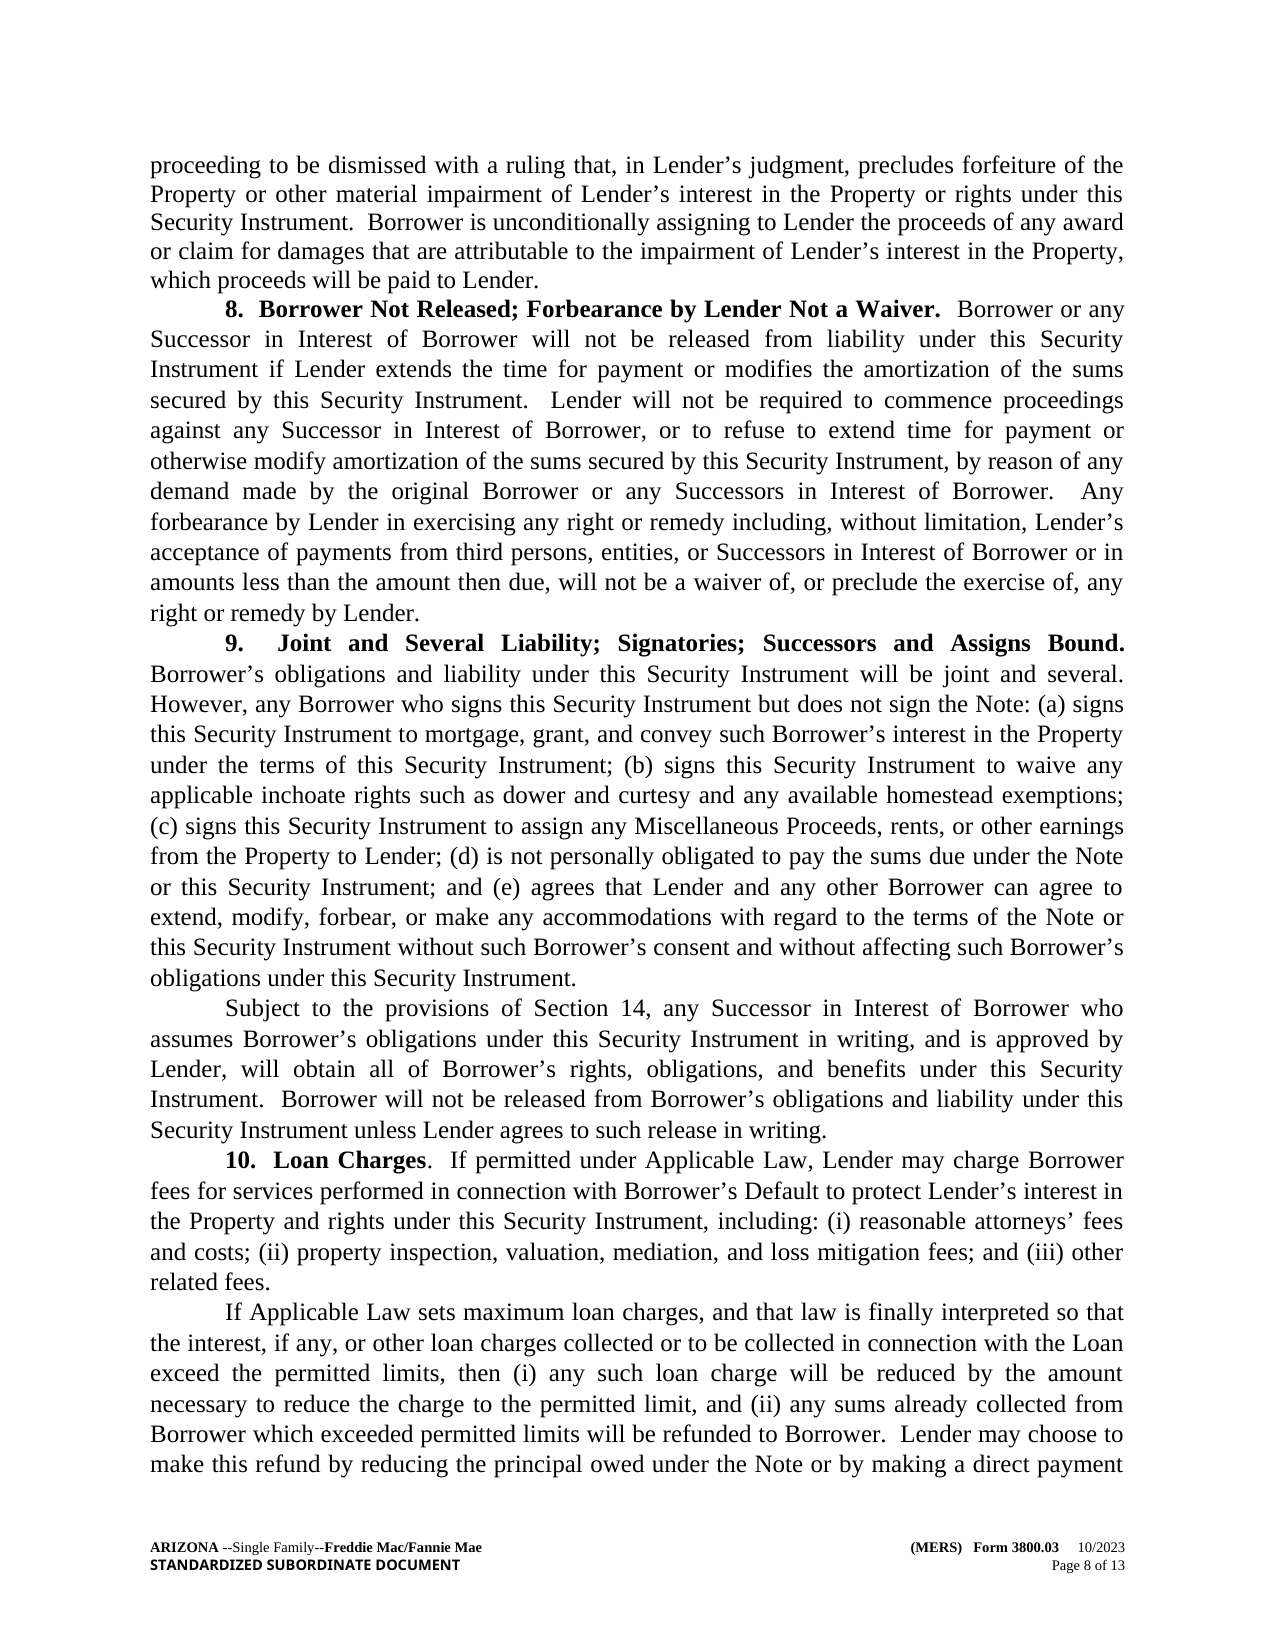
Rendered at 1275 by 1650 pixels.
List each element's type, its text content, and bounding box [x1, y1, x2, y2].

text 9. Joint and Several Liability; Signatories; Successors and Assigns Bound. Borrower’s obligations and liability under this Security Instrument will be joint and several. However, any Borrower who signs this Security Instrument but does not sign the Note: (a) signs this Security Instrument to mortgage, grant, and convey such Borrower’s interest in the Property under the terms of this Security Instrument; (b) signs this Security Instrument to waive any applicable inchoate rights such as dower and curtesy and any available homestead exemptions; (c) signs this Security Instrument to assign any Miscellaneous Proceeds, rents, or other earnings from the Property to Lender; (d) is not personally obligated to pay the sums due under the Note or this Security Instrument; and (e) agrees that Lender and any other Borrower can agree to extend, modify, forbear, or make any accommodations with regard to the terms of the Note or this Security Instrument without such Borrower’s consent and without affecting such Borrower’s obligations under this Security Instrument. [150, 628, 1125, 992]
text 8. Borrower Not Released; Forbearance by Lender Not a Waiver. Borrower or any Successor in Interest of Borrower will not be released from liability under this Security Instrument if Lender extends the time for payment or modifies the amortization of the sums secured by this Security Instrument. Lender will not be required to commence proceedings against any Successor in Interest of Borrower, or to refuse to extend time for payment or otherwise modify amortization of the sums secured by this Security Instrument, by reason of any demand made by the original Borrower or any Successors in Interest of Borrower. Any forbearance by Lender in exercising any right or remedy including, without limitation, Lender’s acceptance of payments from third persons, entities, or Successors in Interest of Borrower or in amounts less than the amount then due, will not be a waiver of, or preclude the exercise of, any right or remedy by Lender. [150, 294, 1125, 627]
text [150, 1297, 1125, 1478]
text Subject to the provisions of Section 14, any Successor in Interest of Borrower who assumes Borrower’s obligations under this Security Instrument in writing, and is approved by Lender, will obtain all of Borrower’s rights, obligations, and benefits under this Security Instrument. Borrower will not be released from Borrower’s obligations and liability under this Security Instrument unless Lender agrees to such release in writing. [150, 993, 1125, 1144]
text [150, 150, 1125, 294]
text 10. Loan Charges. If permitted under Applicable Law, Lender may charge Borrower fees for services performed in connection with Borrower’s Default to protect Lender’s interest in the Property and rights under this Security Instrument, including: (i) reasonable attorneys’ fees and costs; (ii) property inspection, valuation, mediation, and loss mitigation fees; and (iii) other related fees. [150, 1145, 1125, 1296]
